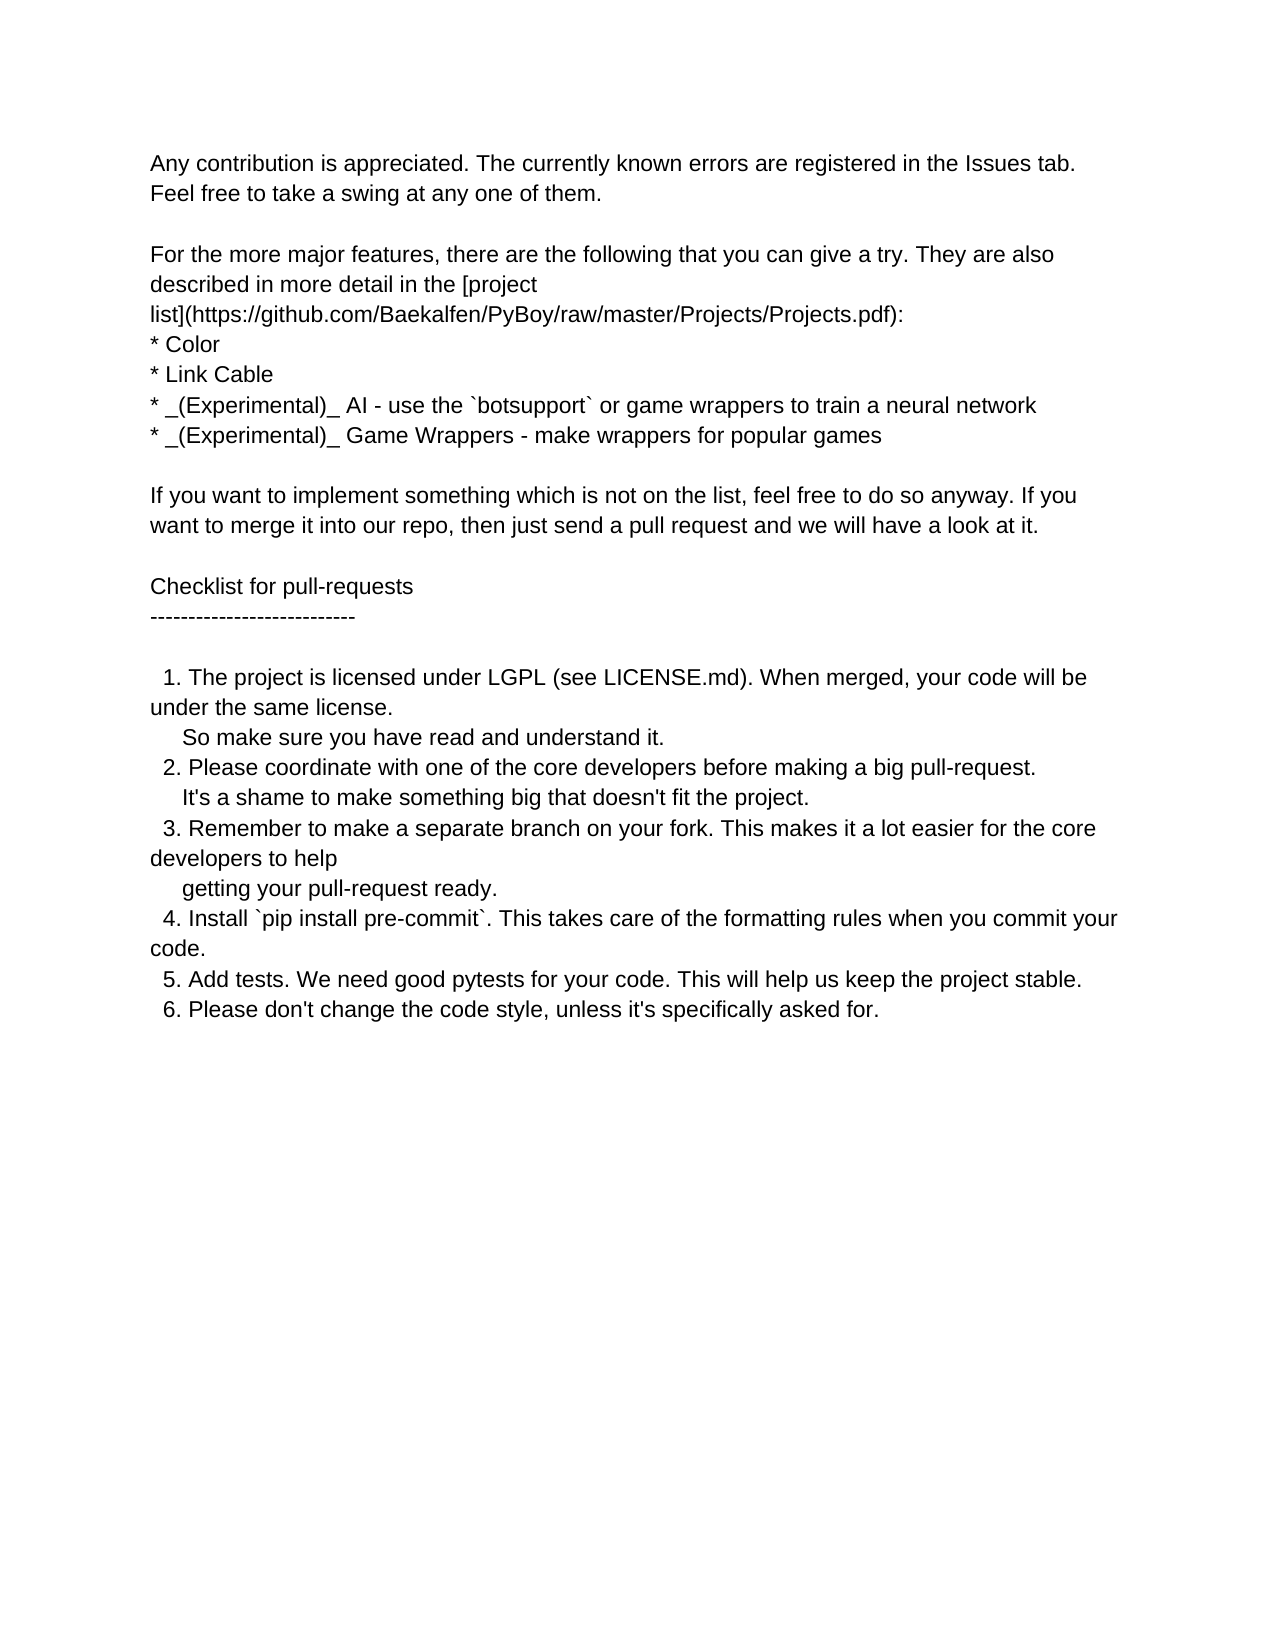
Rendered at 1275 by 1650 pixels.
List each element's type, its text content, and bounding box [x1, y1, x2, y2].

text For the more major features, there are the following that you can give a try. They are also described in more detail in the [project list](https://github.com/Baekalfen/PyBoy/raw/master/Projects/Projects.pdf): [150, 241, 1125, 327]
text 1. The project is licensed under LGPL (see LICENSE.md). When merged, your code will be under the same license. [150, 663, 1125, 720]
text 2. Please coordinate with one of the core developers before making a big pull-request. [150, 754, 1125, 781]
text Checklist for pull-requests [150, 573, 1125, 599]
text --------------------------- [150, 603, 1125, 629]
text If you want to implement something which is not on the list, feel free to do so anyway. If you want to merge it into our repo, then just send a pull request and we will have a look at it. [150, 482, 1125, 539]
text 6. Please don't change the code style, unless it's specifically asked for. [150, 996, 1125, 1022]
text 4. Install `pip install pre-commit`. This takes care of the formatting rules when you commit your code. [150, 905, 1125, 962]
text * _(Experimental)_ Game Wrappers - make wrappers for popular games [150, 422, 1125, 448]
text 3. Remember to make a separate branch on your fork. This makes it a lot easier for the core developers to help [150, 814, 1125, 871]
text * Link Cable [150, 361, 1125, 388]
text Any contribution is appreciated. The currently known errors are registered in the Issues tab. Feel free to take a swing at any one of them. [150, 150, 1125, 207]
text So make sure you have read and understand it. [150, 724, 1125, 750]
text It's a shame to make something big that doesn't fit the project. [150, 784, 1125, 811]
text 5. Add tests. We need good pytests for your code. This will help us keep the project stable. [150, 966, 1125, 992]
text * Color [150, 331, 1125, 358]
text * _(Experimental)_ AI - use the `botsupport` or game wrappers to train a neural network [150, 392, 1125, 418]
text getting your pull-request ready. [150, 875, 1125, 901]
